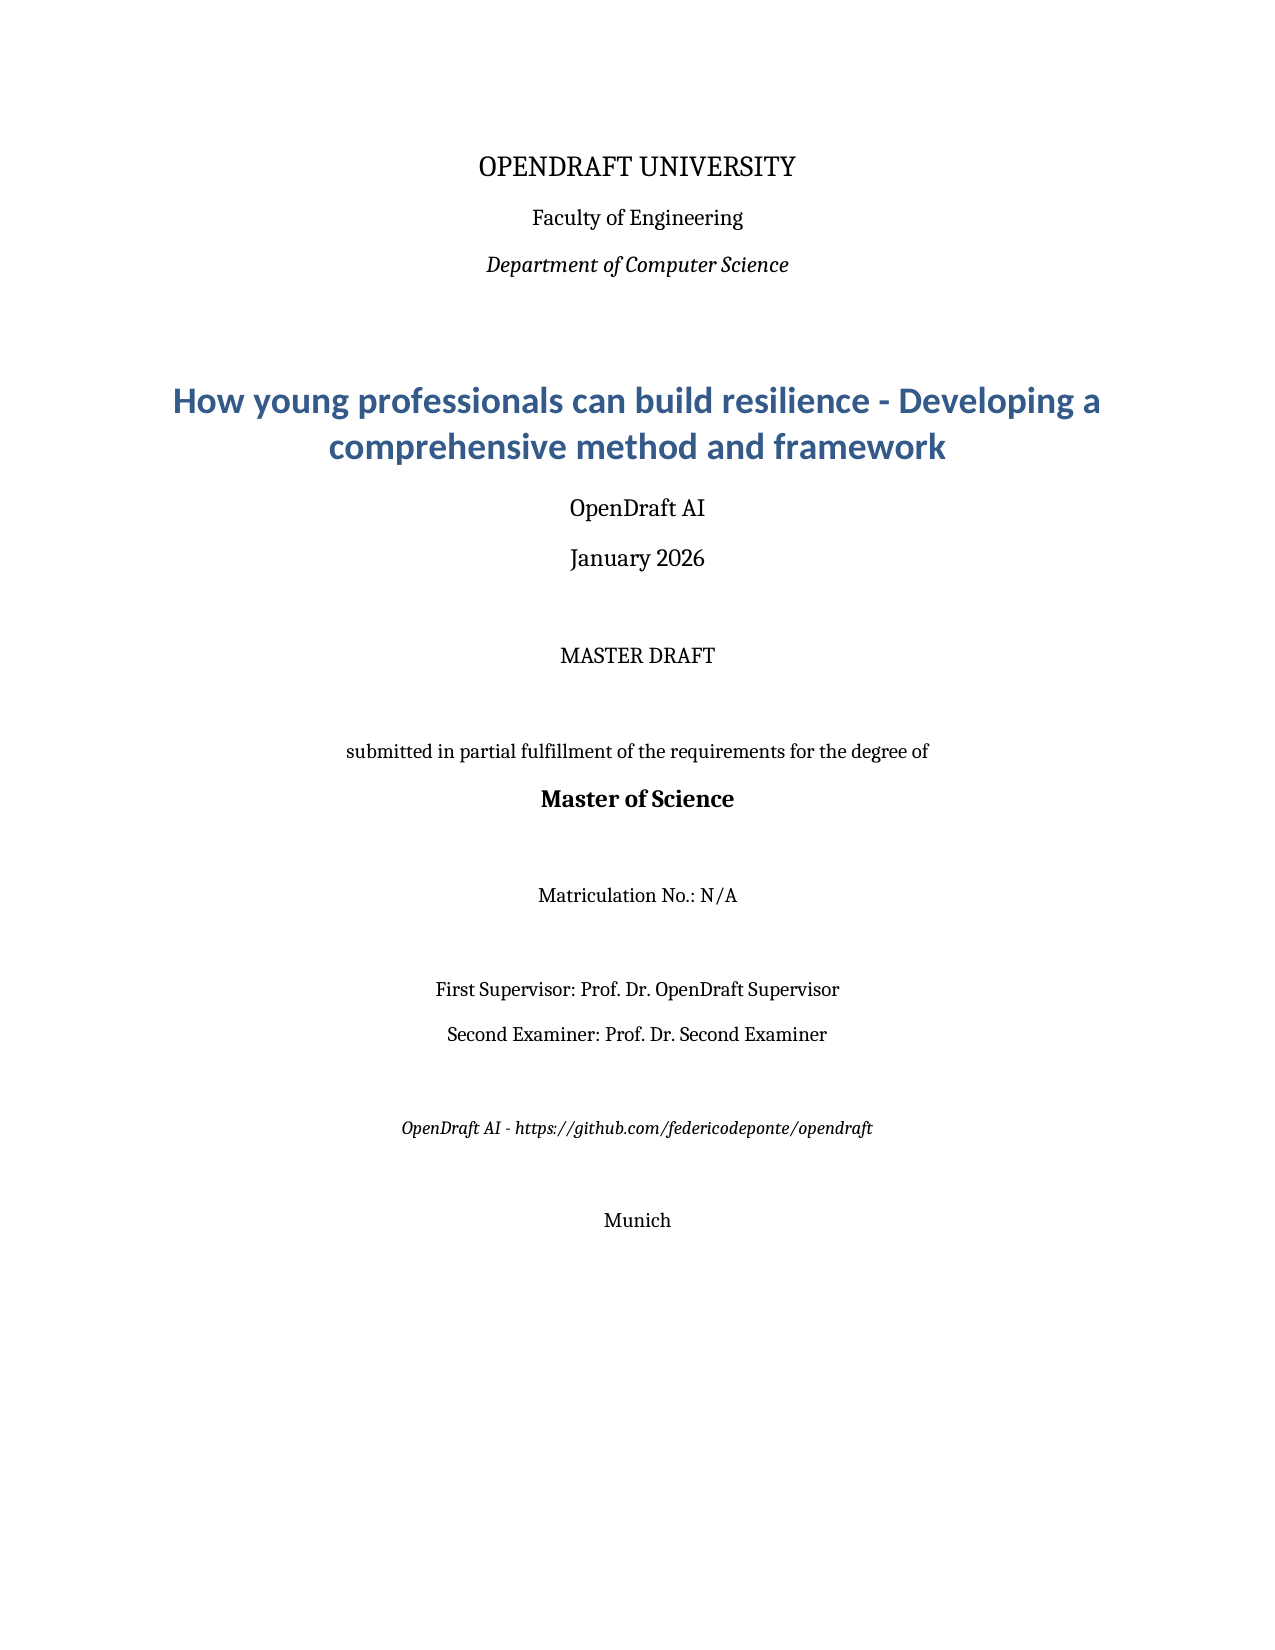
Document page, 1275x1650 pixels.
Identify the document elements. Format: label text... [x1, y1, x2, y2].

text MASTER DRAFT [150, 643, 1125, 669]
text OpenDraft AI [150, 494, 1125, 523]
title How young professionals can build resilience - Developing a comprehensive method and framework [150, 377, 1125, 469]
text submitted in partial fulfillment of the requirements for the degree of [150, 740, 1125, 764]
text Master of Science [150, 784, 1125, 813]
text Munich [150, 1209, 1125, 1233]
text OpenDraft AI - https://github.com/federicodeponte/opendraft [150, 1117, 1125, 1139]
text Matriculation No.: N/A [150, 884, 1125, 908]
text January 2026 [150, 544, 1125, 572]
text Faculty of Engineering [150, 204, 1125, 231]
text Department of Computer Science [150, 252, 1125, 278]
text OPENDRAFT UNIVERSITY [150, 150, 1125, 183]
text First Supervisor: Prof. Dr. OpenDraft Supervisor [150, 978, 1125, 1002]
text Second Examiner: Prof. Dr. Second Examiner [150, 1023, 1125, 1047]
